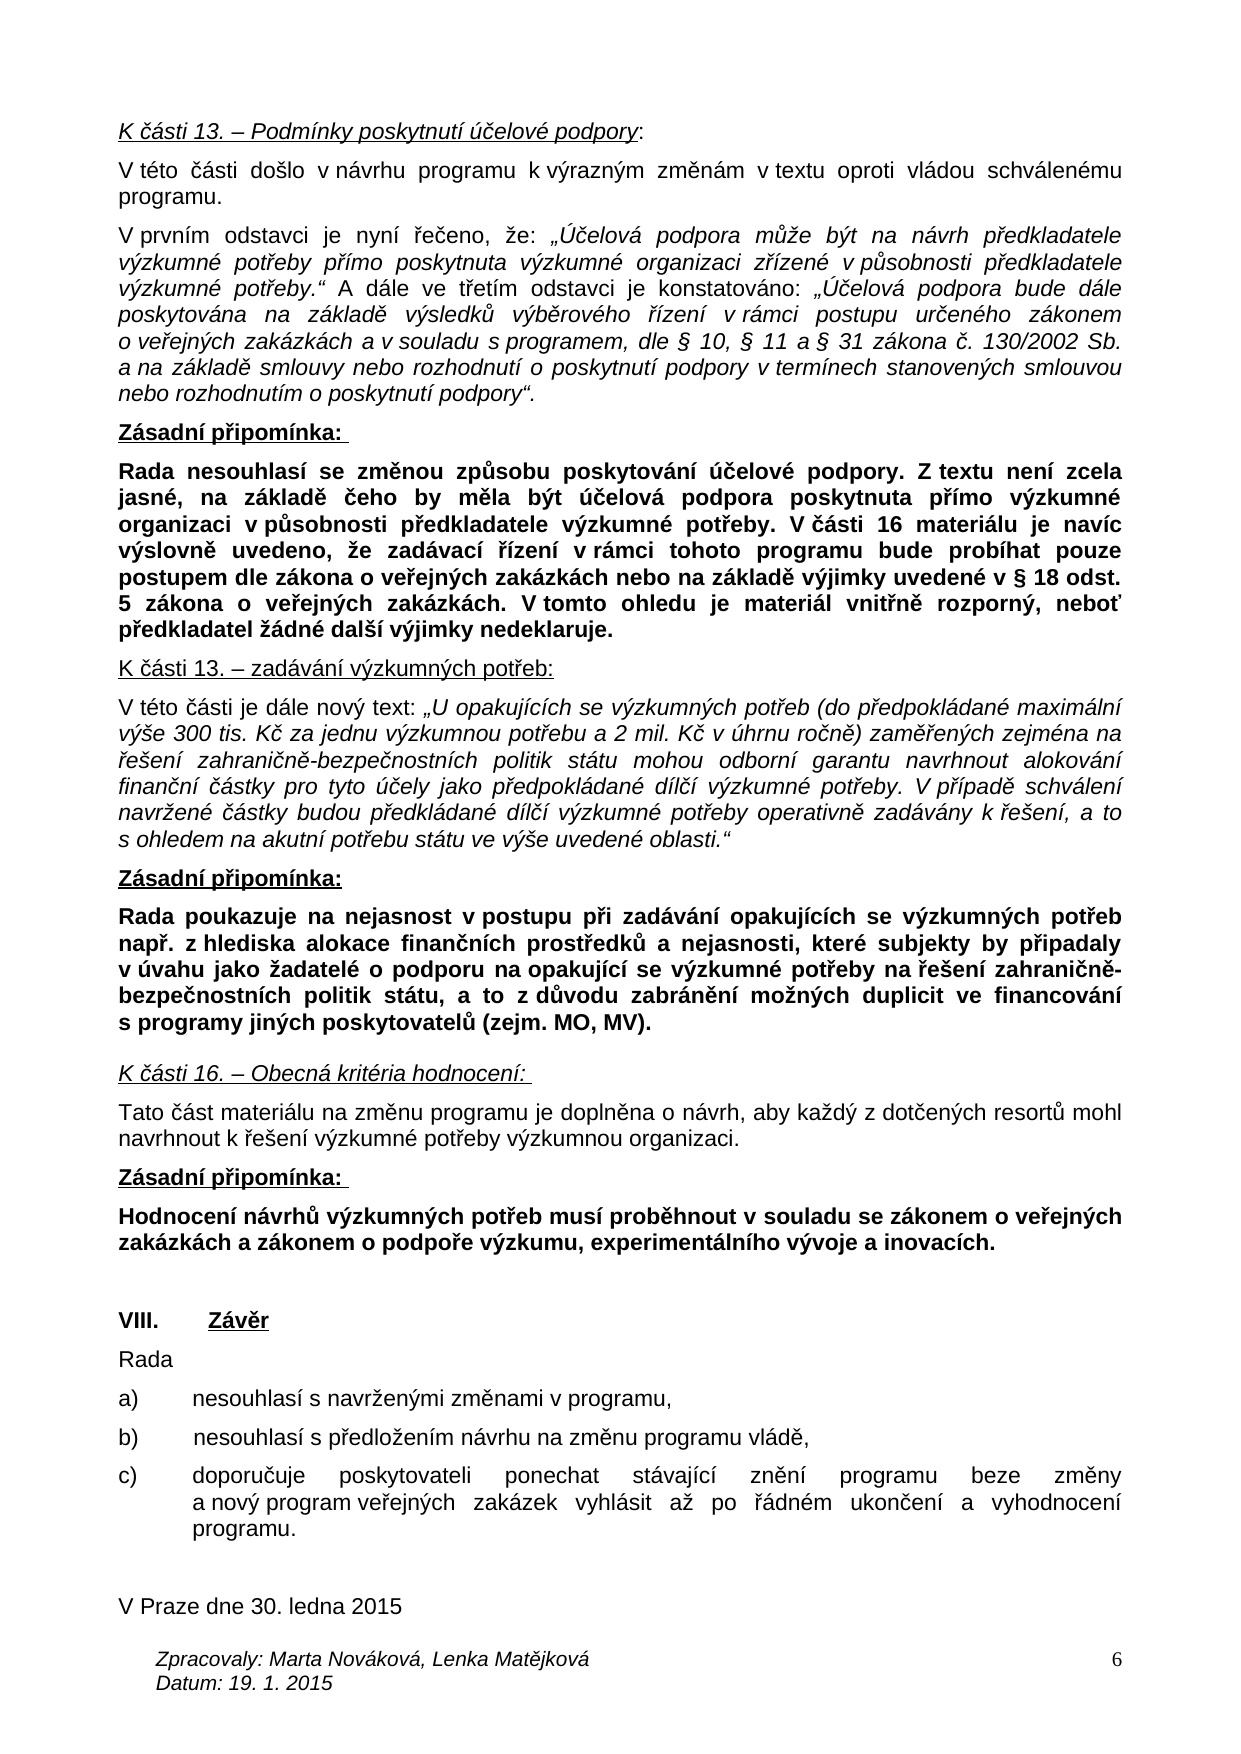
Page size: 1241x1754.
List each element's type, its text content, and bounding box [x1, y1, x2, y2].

text Hodnocení návrhů výzkumných potřeb musí proběhnout v souladu se zákonem o veřejných zakázkách a zákonem o podpoře výzkumu, experimentálního vývoje a inovacích. [118, 1203, 1122, 1256]
text Rada poukazuje na nejasnost v postupu při zadávání opakujících se výzkumných potřeb např. z hlediska alokace finančních prostředků a nejasnosti, které subjekty by připadaly v úvahu jako žadatelé o podporu na opakující se výzkumné potřeby na řešení zahraničně-bezpečnostních politik státu, a to z důvodu zabránění možných duplicit ve financování s programy jiných poskytovatelů (zejm. MO, MV). [118, 903, 1122, 1035]
text K části 16. – Obecná kritéria hodnocení: [118, 1060, 1122, 1086]
text Zásadní připomínka: [118, 864, 1122, 891]
text Rada nesouhlasí se změnou způsobu poskytování účelové podpory. Z textu není zcela jasné, na základě čeho by měla být účelová podpora poskytnuta přímo výzkumné organizaci v působnosti předkladatele výzkumné potřeby. V části 16 materiálu je navíc výslovně uvedeno, že zadávací řízení v rámci tohoto programu bude probíhat pouze postupem dle zákona o veřejných zakázkách nebo na základě výjimky uvedené v § 18 odst. 5 zákona o veřejných zakázkách. V tomto ohledu je materiál vnitřně rozporný, neboť předkladatel žádné další výjimky nedeklaruje. [118, 458, 1122, 642]
text K části 13. – zadávání výzkumných potřeb: [118, 655, 1122, 681]
text V prvním odstavci je nyní řečeno, že: „Účelová podpora může být na návrh předkladatele výzkumné potřeby přímo poskytnuta výzkumné organizaci zřízené v působnosti předkladatele výzkumné potřeby.“ A dále ve třetím odstavci je konstatováno: „Účelová podpora bude dále poskytována na základě výsledků výběrového řízení v rámci postupu určeného zákonem o veřejných zakázkách a v souladu s programem, dle § 10, § 11 a § 31 zákona č. 130/2002 Sb. a na základě smlouvy nebo rozhodnutí o poskytnutí podpory v termínech stanovených smlouvou nebo rozhodnutím o poskytnutí podpory“. [118, 222, 1122, 407]
text V této části došlo v návrhu programu k výrazným změnám v textu oproti vládou schválenému programu. [118, 157, 1122, 210]
text K části 13. – Podmínky poskytnutí účelové podpory: [118, 118, 1122, 144]
text Rada [118, 1346, 1122, 1372]
text Zásadní připomínka: [118, 419, 1122, 446]
text V Praze dne 30. ledna 2015 [118, 1593, 1122, 1619]
list nesouhlasí s navrženými změnami v programu, [118, 1385, 1122, 1411]
text V této části je dále nový text: „U opakujících se výzkumných potřeb (do předpokládané maximální výše 300 tis. Kč za jednu výzkumnou potřebu a 2 mil. Kč v úhrnu ročně) zaměřených zejména na řešení zahraničně-bezpečnostních politik státu mohou odborní garantu navrhnout alokování finanční částky pro tyto účely jako předpokládané dílčí výzkumné potřeby. V případě schválení navržené částky budou předkládané dílčí výzkumné potřeby operativně zadávány k řešení, a to s ohledem na akutní potřebu státu ve výše uvedené oblasti.“ [118, 694, 1122, 852]
list Závěr [118, 1307, 1122, 1333]
text Tato část materiálu na změnu programu je doplněna o návrh, aby každý z dotčených resortů mohl navrhnout k řešení výzkumné potřeby výzkumnou organizaci. [118, 1099, 1122, 1152]
list doporučuje poskytovateli ponechat stávající znění programu beze změny a nový program veřejných zakázek vyhlásit až po řádném ukončení a vyhodnocení programu. [118, 1462, 1122, 1542]
text Zásadní připomínka: [118, 1164, 1122, 1191]
list nesouhlasí s předložením návrhu na změnu programu vládě, [118, 1424, 1122, 1450]
